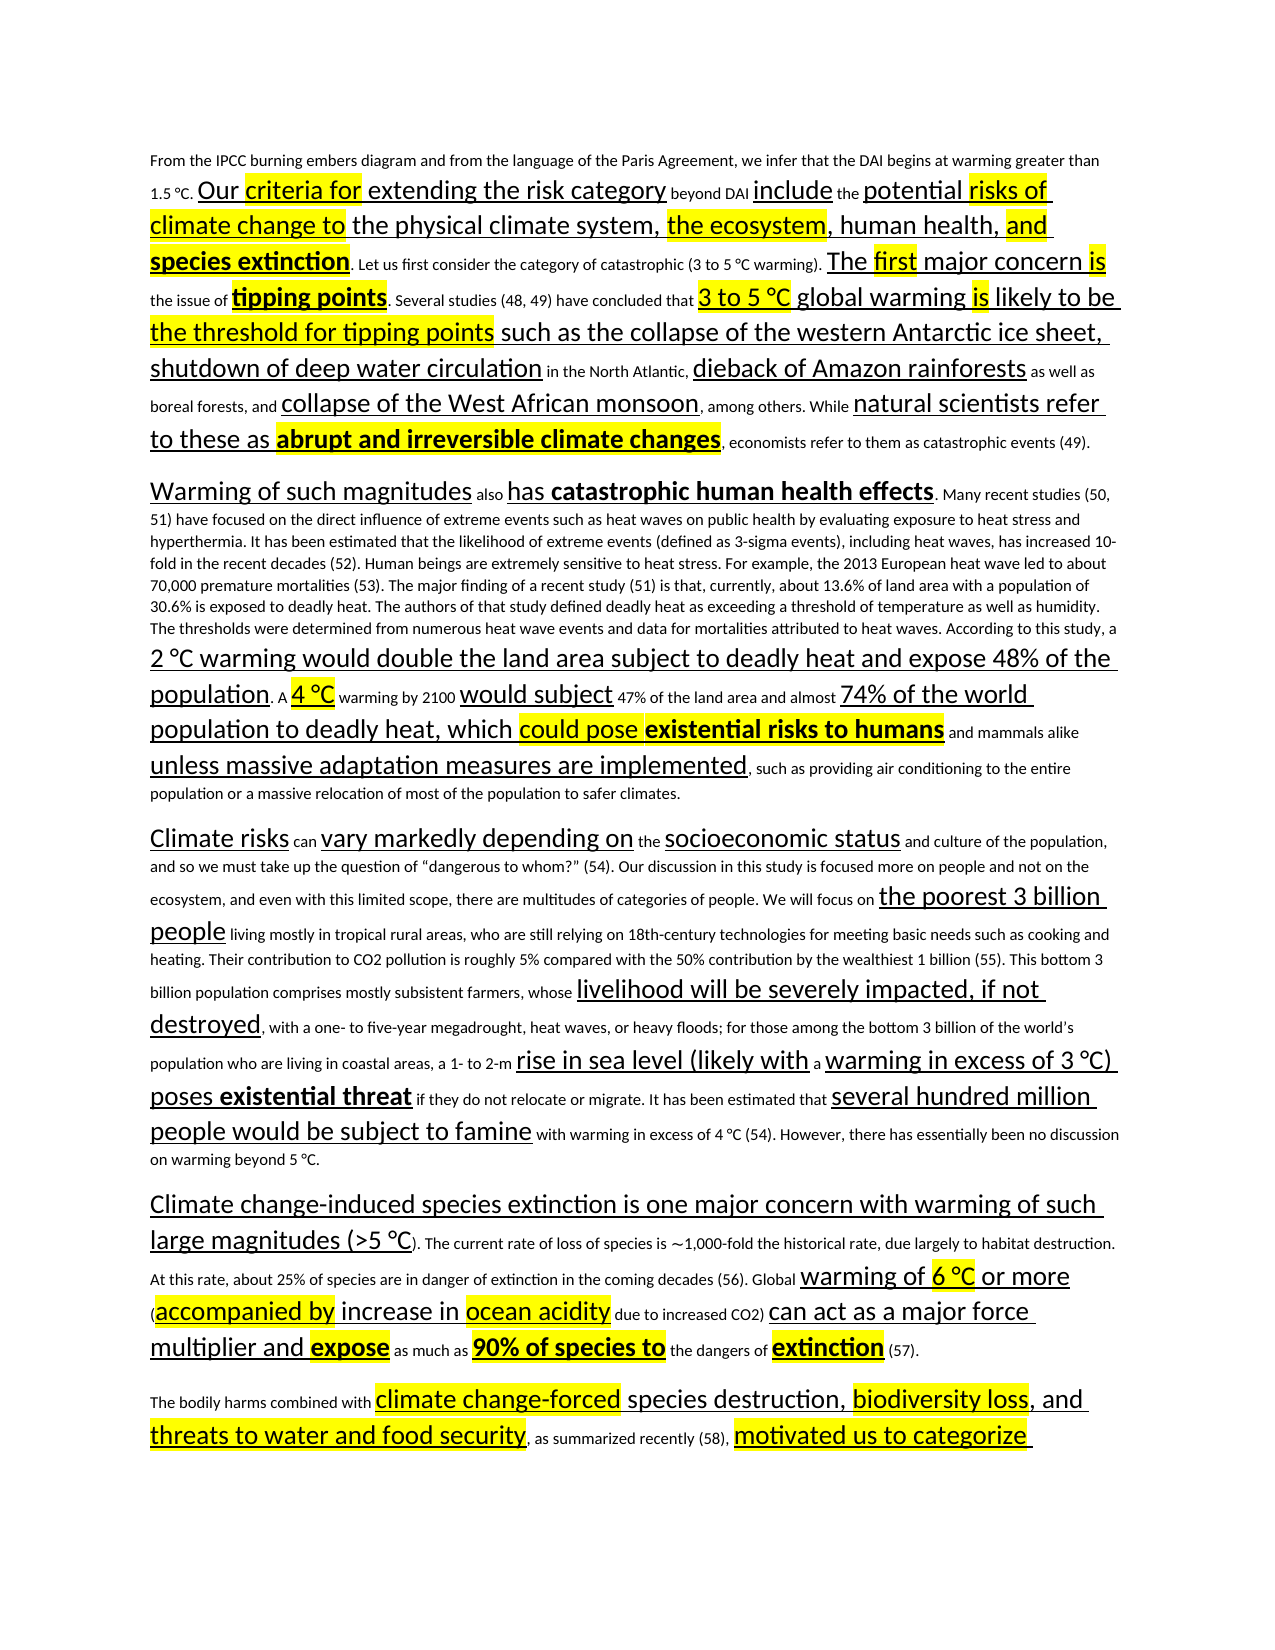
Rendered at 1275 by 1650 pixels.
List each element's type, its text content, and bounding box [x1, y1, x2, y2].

text Climate change-induced species extinction is one major concern with warming of such large magnitudes (>5 °C). The current rate of loss of species is ∼1,000-fold the historical rate, due largely to habitat destruction. At this rate, about 25% of species are in danger of extinction in the coming decades (56). Global warming of 6 °C or more (accompanied by increase in ocean acidity due to increased CO2) can act as a major force multiplier and expose as much as 90% of species to the dangers of extinction (57). [150, 1188, 1125, 1363]
text Warming of such magnitudes also has catastrophic human health effects. Many recent studies (50, 51) have focused on the direct influence of extreme events such as heat waves on public health by evaluating exposure to heat stress and hyperthermia. It has been estimated that the likelihood of extreme events (defined as 3-sigma events), including heat waves, has increased 10-fold in the recent decades (52). Human beings are extremely sensitive to heat stress. For example, the 2013 European heat wave led to about 70,000 premature mortalities (53). The major finding of a recent study (51) is that, currently, about 13.6% of land area with a population of 30.6% is exposed to deadly heat. The authors of that study defined deadly heat as exceeding a threshold of temperature as well as humidity. The thresholds were determined from numerous heat wave events and data for mortalities attributed to heat waves. According to this study, a 2 °C warming would double the land area subject to deadly heat and expose 48% of the population. A 4 °C warming by 2100 would subject 47% of the land area and almost 74% of the world population to deadly heat, which could pose existential risks to humans and mammals alike unless massive adaptation measures are implemented, such as providing air conditioning to the entire population or a massive relocation of most of the population to safer climates. [150, 474, 1125, 803]
text From the IPCC burning embers diagram and from the language of the Paris Agreement, we infer that the DAI begins at warming greater than 1.5 °C. Our criteria for extending the risk category beyond DAI include the potential risks of climate change to the physical climate system, the ecosystem, human health, and species extinction. Let us first consider the category of catastrophic (3 to 5 °C warming). The first major concern is the issue of tipping points. Several studies (48, 49) have concluded that 3 to 5 °C global warming is likely to be the threshold for tipping points such as the collapse of the western Antarctic ice sheet, shutdown of deep water circulation in the North Atlantic, dieback of Amazon rainforests as well as boreal forests, and collapse of the West African monsoon, among others. While natural scientists refer to these as abrupt and irreversible climate changes, economists refer to them as catastrophic events (49). [150, 150, 1125, 455]
text Climate risks can vary markedly depending on the socioeconomic status and culture of the population, and so we must take up the question of “dangerous to whom?” (54). Our discussion in this study is focused more on people and not on the ecosystem, and even with this limited scope, there are multitudes of categories of people. We will focus on the poorest 3 billion people living mostly in tropical rural areas, who are still relying on 18th-century technologies for meeting basic needs such as cooking and heating. Their contribution to CO2 pollution is roughly 5% compared with the 50% contribution by the wealthiest 1 billion (55). This bottom 3 billion population comprises mostly subsistent farmers, whose livelihood will be severely impacted, if not destroyed, with a one- to five-year megadrought, heat waves, or heavy floods; for those among the bottom 3 billion of the world’s population who are living in coastal areas, a 1- to 2-m rise in sea level (likely with a warming in excess of 3 °C) poses existential threat if they do not relocate or migrate. It has been estimated that several hundred million people would be subject to famine with warming in excess of 4 °C (54). However, there has essentially been no discussion on warming beyond 5 °C. [150, 821, 1125, 1169]
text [150, 1382, 1125, 1451]
